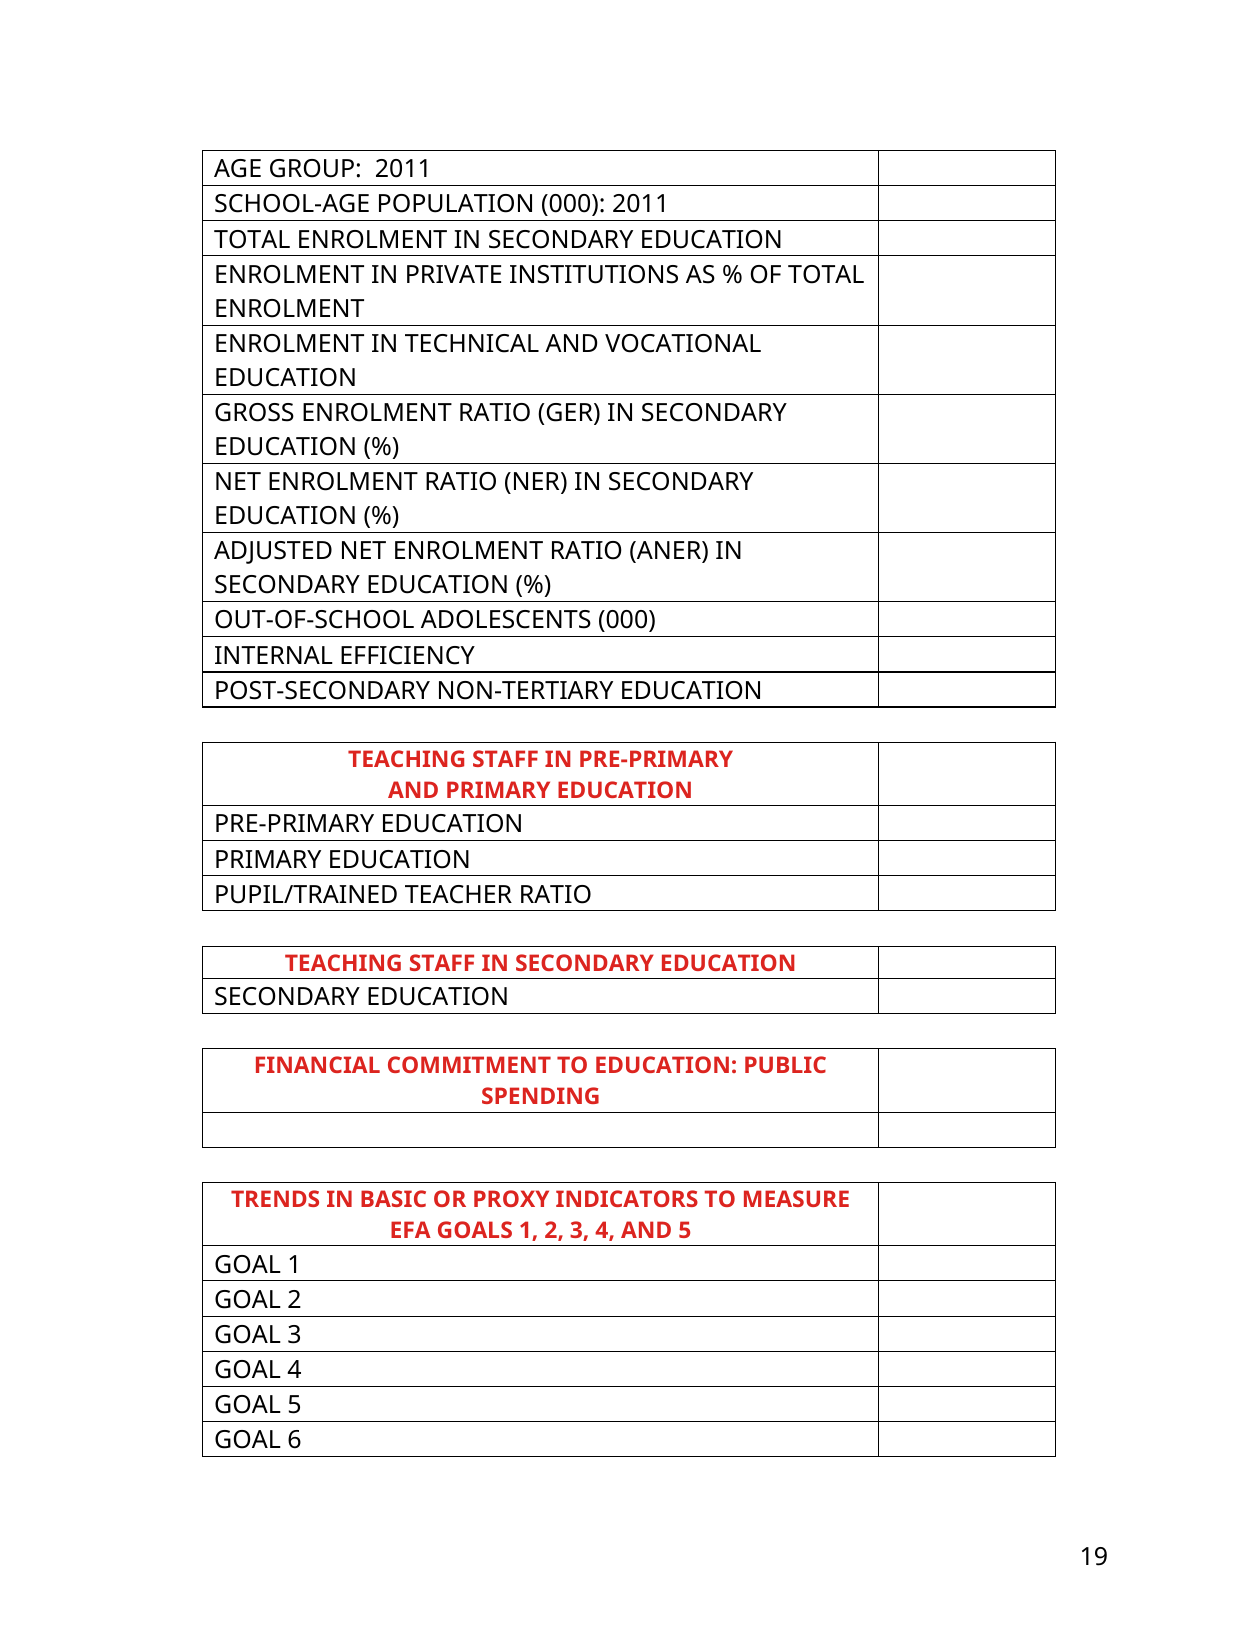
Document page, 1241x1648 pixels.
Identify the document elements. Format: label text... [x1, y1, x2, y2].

table_cell GOAL 5 [203, 1387, 878, 1421]
table_cell PRE-PRIMARY EDUCATION [203, 806, 878, 840]
table_cell TOTAL ENROLMENT IN SECONDARY EDUCATION [203, 221, 878, 255]
table_cell SCHOOL-AGE POPULATION (000): 2011 [203, 186, 878, 220]
table_cell PRIMARY EDUCATION [203, 841, 878, 875]
table_cell INTERNAL EFFICIENCY [203, 637, 878, 671]
table_cell GROSS ENROLMENT RATIO (GER) IN SECONDARY EDUCATION (%) [203, 395, 878, 463]
table_cell GOAL 6 [203, 1422, 878, 1456]
table_header TEACHING STAFF IN PRE-PRIMARY AND PRIMARY EDUCATION [203, 743, 878, 805]
table_cell GOAL 4 [203, 1352, 878, 1386]
table_cell [879, 602, 1055, 636]
table_cell NET ENROLMENT RATIO (NER) IN SECONDARY EDUCATION (%) [203, 464, 878, 532]
table_cell ENROLMENT IN TECHNICAL AND VOCATIONAL EDUCATION [203, 326, 878, 394]
table_header [879, 743, 1055, 805]
table_cell [879, 186, 1055, 220]
table_cell [879, 1246, 1055, 1280]
table_cell [879, 1422, 1055, 1456]
table_cell PUPIL/TRAINED TEACHER RATIO [203, 876, 878, 910]
table_cell ENROLMENT IN PRIVATE INSTITUTIONS AS % OF TOTAL ENROLMENT [203, 256, 878, 324]
table_cell [879, 637, 1055, 671]
table_cell [879, 1387, 1055, 1421]
table_cell [879, 256, 1055, 324]
table_cell AGE GROUP: 2011 [203, 151, 878, 185]
table_cell [879, 326, 1055, 394]
table_cell [203, 1113, 878, 1147]
table_header [879, 1049, 1055, 1112]
table_cell GOAL 3 [203, 1317, 878, 1351]
table_cell [879, 806, 1055, 840]
table_cell ADJUSTED NET ENROLMENT RATIO (ANER) IN SECONDARY EDUCATION (%) [203, 533, 878, 601]
table_cell [879, 979, 1055, 1013]
table_header TRENDS IN BASIC OR PROXY INDICATORS TO MEASURE EFA GOALS 1, 2, 3, 4, AND 5 [203, 1183, 878, 1245]
table_header FINANCIAL COMMITMENT TO EDUCATION: PUBLIC SPENDING [203, 1049, 878, 1112]
table_cell SECONDARY EDUCATION [203, 979, 878, 1013]
table_cell [879, 1113, 1055, 1147]
table_cell [879, 876, 1055, 910]
table_cell GOAL 2 [203, 1281, 878, 1316]
table_cell [879, 221, 1055, 255]
table_cell OUT-OF-SCHOOL ADOLESCENTS (000) [203, 602, 878, 636]
table_cell POST-SECONDARY NON-TERTIARY EDUCATION [203, 673, 878, 706]
table_cell [879, 841, 1055, 875]
table_cell [879, 464, 1055, 532]
table_cell [879, 1317, 1055, 1351]
table_cell [879, 1281, 1055, 1316]
table_cell [879, 151, 1055, 185]
table_cell [879, 395, 1055, 463]
table_cell [879, 533, 1055, 601]
table_cell GOAL 1 [203, 1246, 878, 1280]
table_cell [879, 673, 1055, 706]
table_header TEACHING STAFF IN SECONDARY EDUCATION [203, 947, 878, 978]
table_header [879, 947, 1055, 978]
table_cell [879, 1352, 1055, 1386]
table_header [879, 1183, 1055, 1245]
